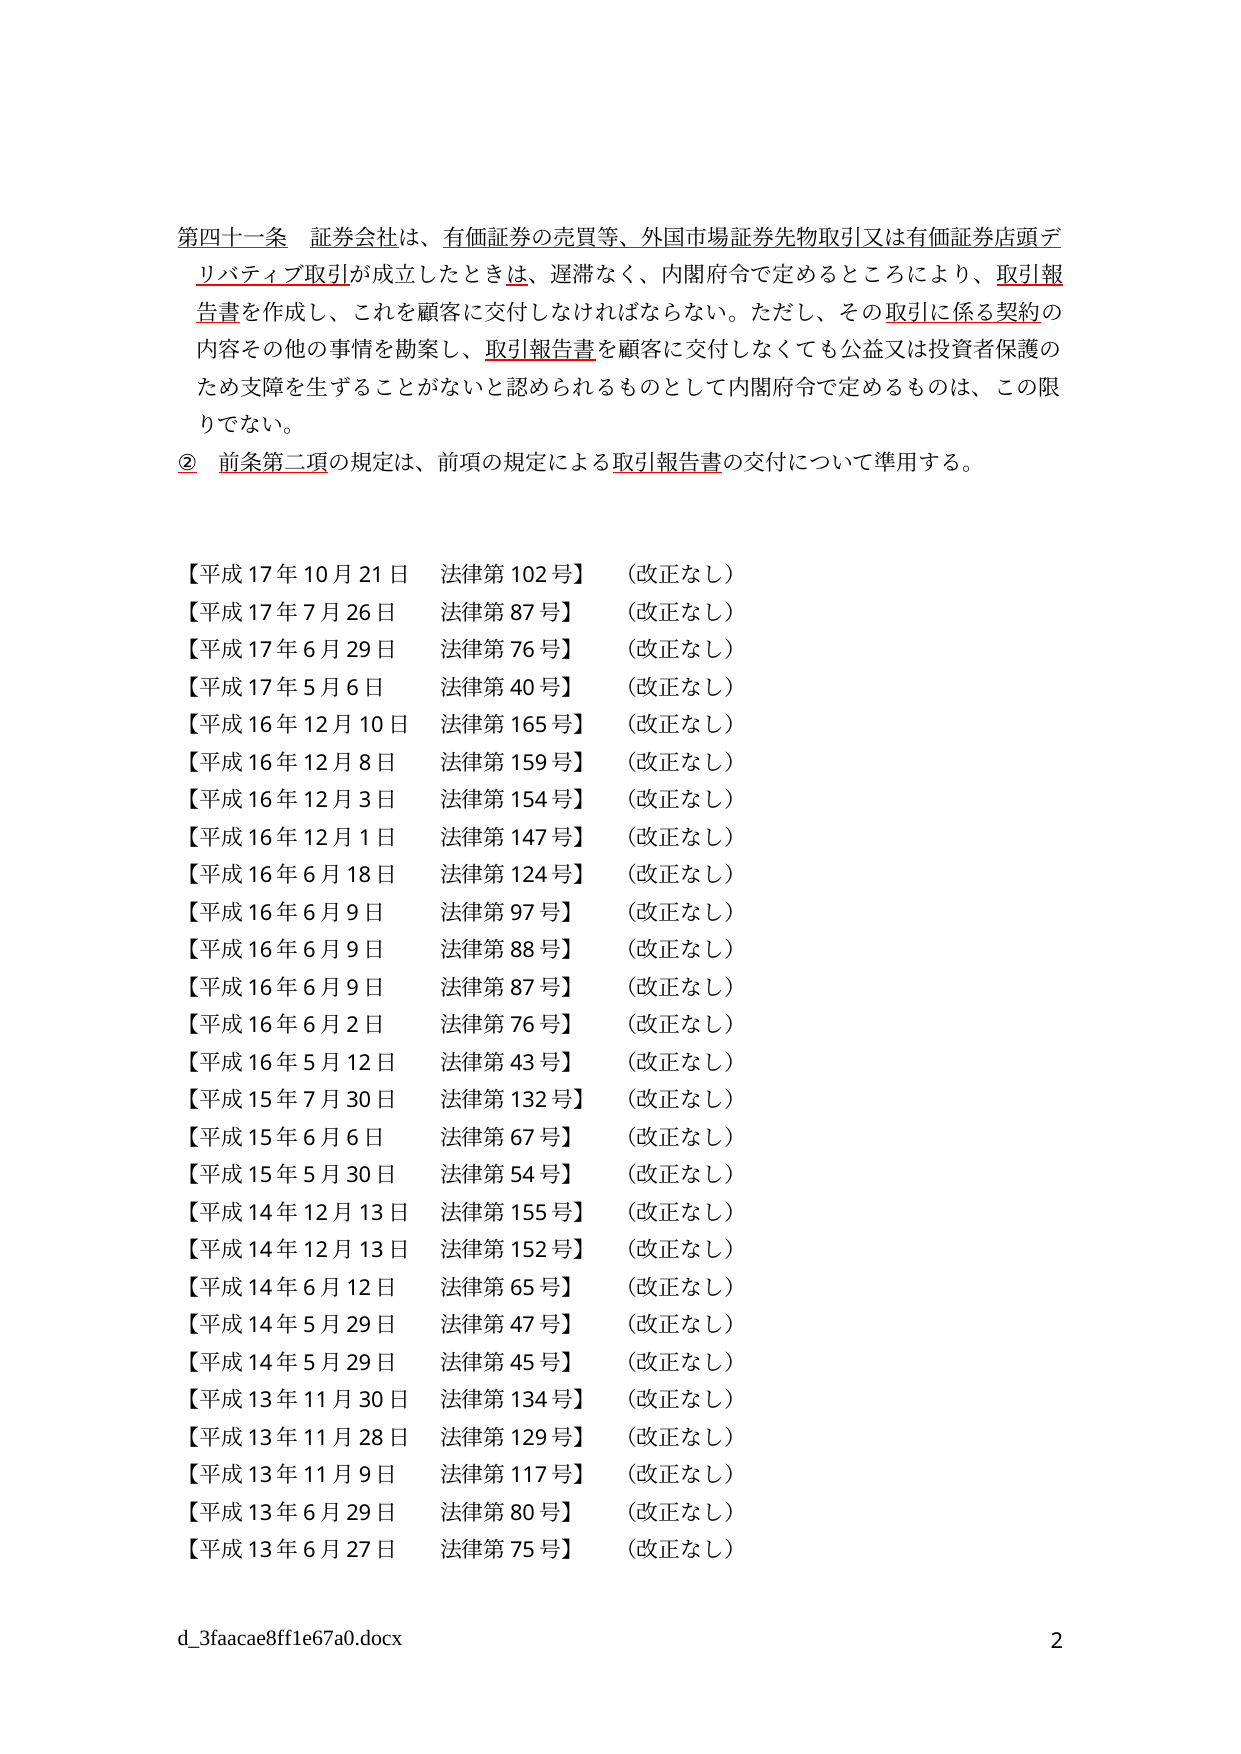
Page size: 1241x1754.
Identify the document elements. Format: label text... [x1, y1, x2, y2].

text 【平成16年6月9日 法律第88号】 （改正なし） [177, 929, 1063, 967]
text 【平成17年5月6日 法律第40号】 （改正なし） [177, 667, 1063, 704]
text 【平成13年6月29日 法律第80号】 （改正なし） [177, 1492, 1063, 1529]
text 【平成16年12月8日 法律第159号】 （改正なし） [177, 742, 1063, 779]
text 【平成13年11月28日 法律第129号】 （改正なし） [177, 1417, 1063, 1454]
text 【平成16年12月3日 法律第154号】 （改正なし） [177, 779, 1063, 817]
text 【平成16年6月9日 法律第97号】 （改正なし） [177, 892, 1063, 929]
text 【平成17年6月29日 法律第76号】 （改正なし） [177, 629, 1063, 667]
text ② 前条第二項の規定は、前項の規定による取引報告書の交付について準用する。 [177, 442, 1063, 479]
text 【平成13年6月27日 法律第75号】 （改正なし） [177, 1529, 1063, 1567]
text 【平成14年5月29日 法律第47号】 （改正なし） [177, 1304, 1063, 1342]
text 【平成16年6月18日 法律第124号】 （改正なし） [177, 854, 1063, 892]
text 【平成16年6月2日 法律第76号】 （改正なし） [177, 1004, 1063, 1042]
text 【平成14年5月29日 法律第45号】 （改正なし） [177, 1342, 1063, 1379]
text 【平成16年5月12日 法律第43号】 （改正なし） [177, 1042, 1063, 1079]
text 【平成14年12月13日 法律第155号】 （改正なし） [177, 1192, 1063, 1229]
text 【平成16年12月1日 法律第147号】 （改正なし） [177, 817, 1063, 854]
text 【平成15年5月30日 法律第54号】 （改正なし） [177, 1154, 1063, 1192]
text 【平成13年11月30日 法律第134号】 （改正なし） [177, 1379, 1063, 1417]
text 【平成16年12月10日 法律第165号】 （改正なし） [177, 704, 1063, 742]
text 【平成15年7月30日 法律第132号】 （改正なし） [177, 1079, 1063, 1117]
text 【平成17年7月26日 法律第87号】 （改正なし） [177, 592, 1063, 629]
text 【平成14年12月13日 法律第152号】 （改正なし） [177, 1229, 1063, 1267]
text 【平成15年6月6日 法律第67号】 （改正なし） [177, 1117, 1063, 1154]
text 【平成16年6月9日 法律第87号】 （改正なし） [177, 967, 1063, 1004]
text 第四十一条 証券会社は、有価証券の売買等、外国市場証券先物取引又は有価証券店頭デリバティブ取引が成立したときは、遅滞なく、内閣府令で定めるところにより、取引報告書を作成し、これを顧客に交付しなければならない。ただし、その取引に係る契約の内容その他の事情を勘案し、取引報告書を顧客に交付しなくても公益又は投資者保護のため支障を生ずることがないと認められるものとして内閣府令で定めるものは、この限りでない。 [177, 217, 1063, 442]
text 【平成14年6月12日 法律第65号】 （改正なし） [177, 1267, 1063, 1304]
text 【平成17年10月21日 法律第102号】 （改正なし） [177, 554, 1063, 592]
text 【平成13年11月9日 法律第117号】 （改正なし） [177, 1454, 1063, 1492]
